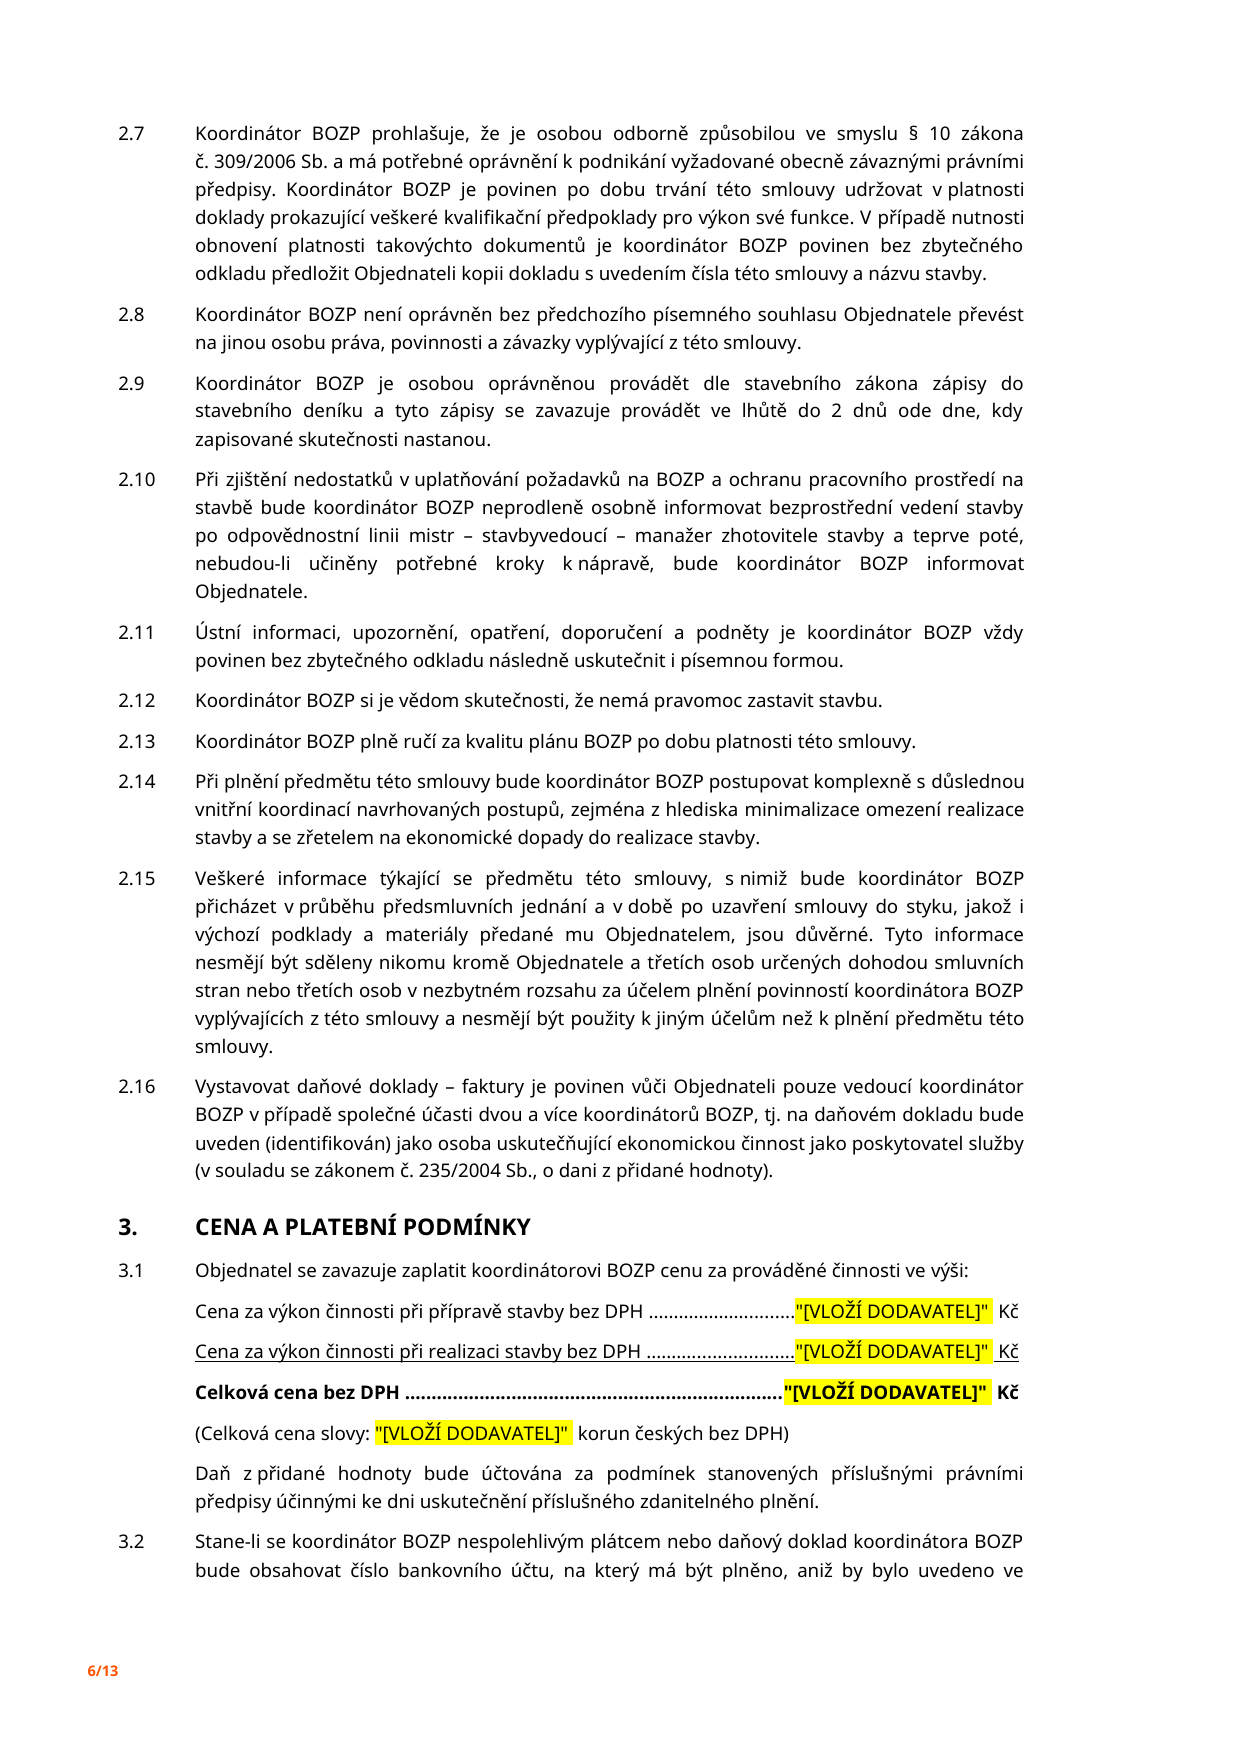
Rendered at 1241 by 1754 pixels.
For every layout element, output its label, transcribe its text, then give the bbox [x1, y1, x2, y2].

text Koordinátor BOZP si je vědom skutečnosti, že nemá pravomoc zastavit stavbu. [118, 687, 1024, 713]
text Koordinátor BOZP je osobou oprávněnou provádět dle stavebního zákona zápisy do stavebního deníku a tyto zápisy se zavazuje provádět ve lhůtě do 2 dnů ode dne, kdy zapisované skutečnosti nastanou. [118, 370, 1024, 451]
text Ústní informaci, upozornění, opatření, doporučení a podněty je koordinátor BOZP vždy povinen bez zbytečného odkladu následně uskutečnit i písemnou formou. [118, 619, 1024, 672]
text Vystavovat daňové doklady – faktury je povinen vůči Objednateli pouze vedoucí koordinátor BOZP v případě společné účasti dvou a více koordinátorů BOZP, tj. na daňovém dokladu bude uveden (identifikován) jako osoba uskutečňující ekonomickou činnost jako poskytovatel služby (v souladu se zákonem č. 235/2004 Sb., o dani z přidané hodnoty). [118, 1074, 1024, 1183]
text Koordinátor BOZP plně ručí za kvalitu plánu BOZP po dobu platnosti této smlouvy. [118, 728, 1024, 753]
text Cena za výkon činnosti při přípravě stavby bez DPH Kč [195, 1298, 795, 1324]
list Objednatel se zavazuje zaplatit koordinátorovi BOZP cenu za prováděné činnosti ve výši: [118, 1258, 1024, 1283]
text Daň z přidané hodnoty bude účtována za podmínek stanovených příslušnými právními předpisy účinnými ke dni uskutečnění příslušného zdanitelného plnění. [195, 1460, 1024, 1514]
text Koordinátor BOZP prohlašuje, že je osobou odborně způsobilou ve smyslu § 10 zákona č. 309/2006 Sb. a má potřebné oprávnění k podnikání vyžadované obecně závaznými právními předpisy. Koordinátor BOZP je povinen po dobu trvání této smlouvy udržovat v platnosti doklady prokazující veškeré kvalifikační předpoklady pro výkon své funkce. V případě nutnosti obnovení platnosti takovýchto dokumentů je koordinátor BOZP povinen bez zbytečného odkladu předložit Objednateli kopii dokladu s uvedením čísla této smlouvy a názvu stavby. [118, 121, 1024, 286]
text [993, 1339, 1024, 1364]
text Při zjištění nedostatků v uplatňování požadavků na BOZP a ochranu pracovního prostředí na stavbě bude koordinátor BOZP neprodleně osobně informovat bezprostřední vedení stavby po odpovědnostní linii mistr – stavbyvedoucí – manažer zhotovitele stavby a teprve poté, nebudou-li učiněny potřebné kroky k nápravě, bude koordinátor BOZP informovat Objednatele. [118, 466, 1024, 604]
text Cena za výkon činnosti při realizaci stavby bez DPH Kč [195, 1339, 795, 1361]
text Celková cena bez DPH Kč [195, 1379, 784, 1405]
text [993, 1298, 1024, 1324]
text Koordinátor BOZP není oprávněn bez předchozího písemného souhlasu Objednatele převést na jinou osobu práva, povinnosti a závazky vyplývající z této smlouvy. [118, 301, 1024, 355]
text (Celková cena slovy: korun českých bez DPH) [573, 1420, 1024, 1445]
text (Celková cena slovy: korun českých bez DPH) [195, 1420, 375, 1445]
text Veškeré informace týkající se předmětu této smlouvy, s nimiž bude koordinátor BOZP přicházet v průběhu předsmluvních jednání a v době po uzavření smlouvy do styku, jakož i výchozí podklady a materiály předané mu Objednatelem, jsou důvěrné. Tyto informace nesmějí být sděleny nikomu kromě Objednatele a třetích osob určených dohodou smluvních stran nebo třetích osob v nezbytném rozsahu za účelem plnění povinností koordinátora BOZP vyplývajících z této smlouvy a nesmějí být použity k jiným účelům než k plnění předmětu této smlouvy. [118, 865, 1024, 1059]
text CENA A PLATEBNÍ PODMÍNKY [118, 1211, 1024, 1242]
text Při plnění předmětu této smlouvy bude koordinátor BOZP postupovat komplexně s důslednou vnitřní koordinací navrhovaných postupů, zejména z hlediska minimalizace omezení realizace stavby a se zřetelem na ekonomické dopady do realizace stavby. [118, 768, 1024, 850]
